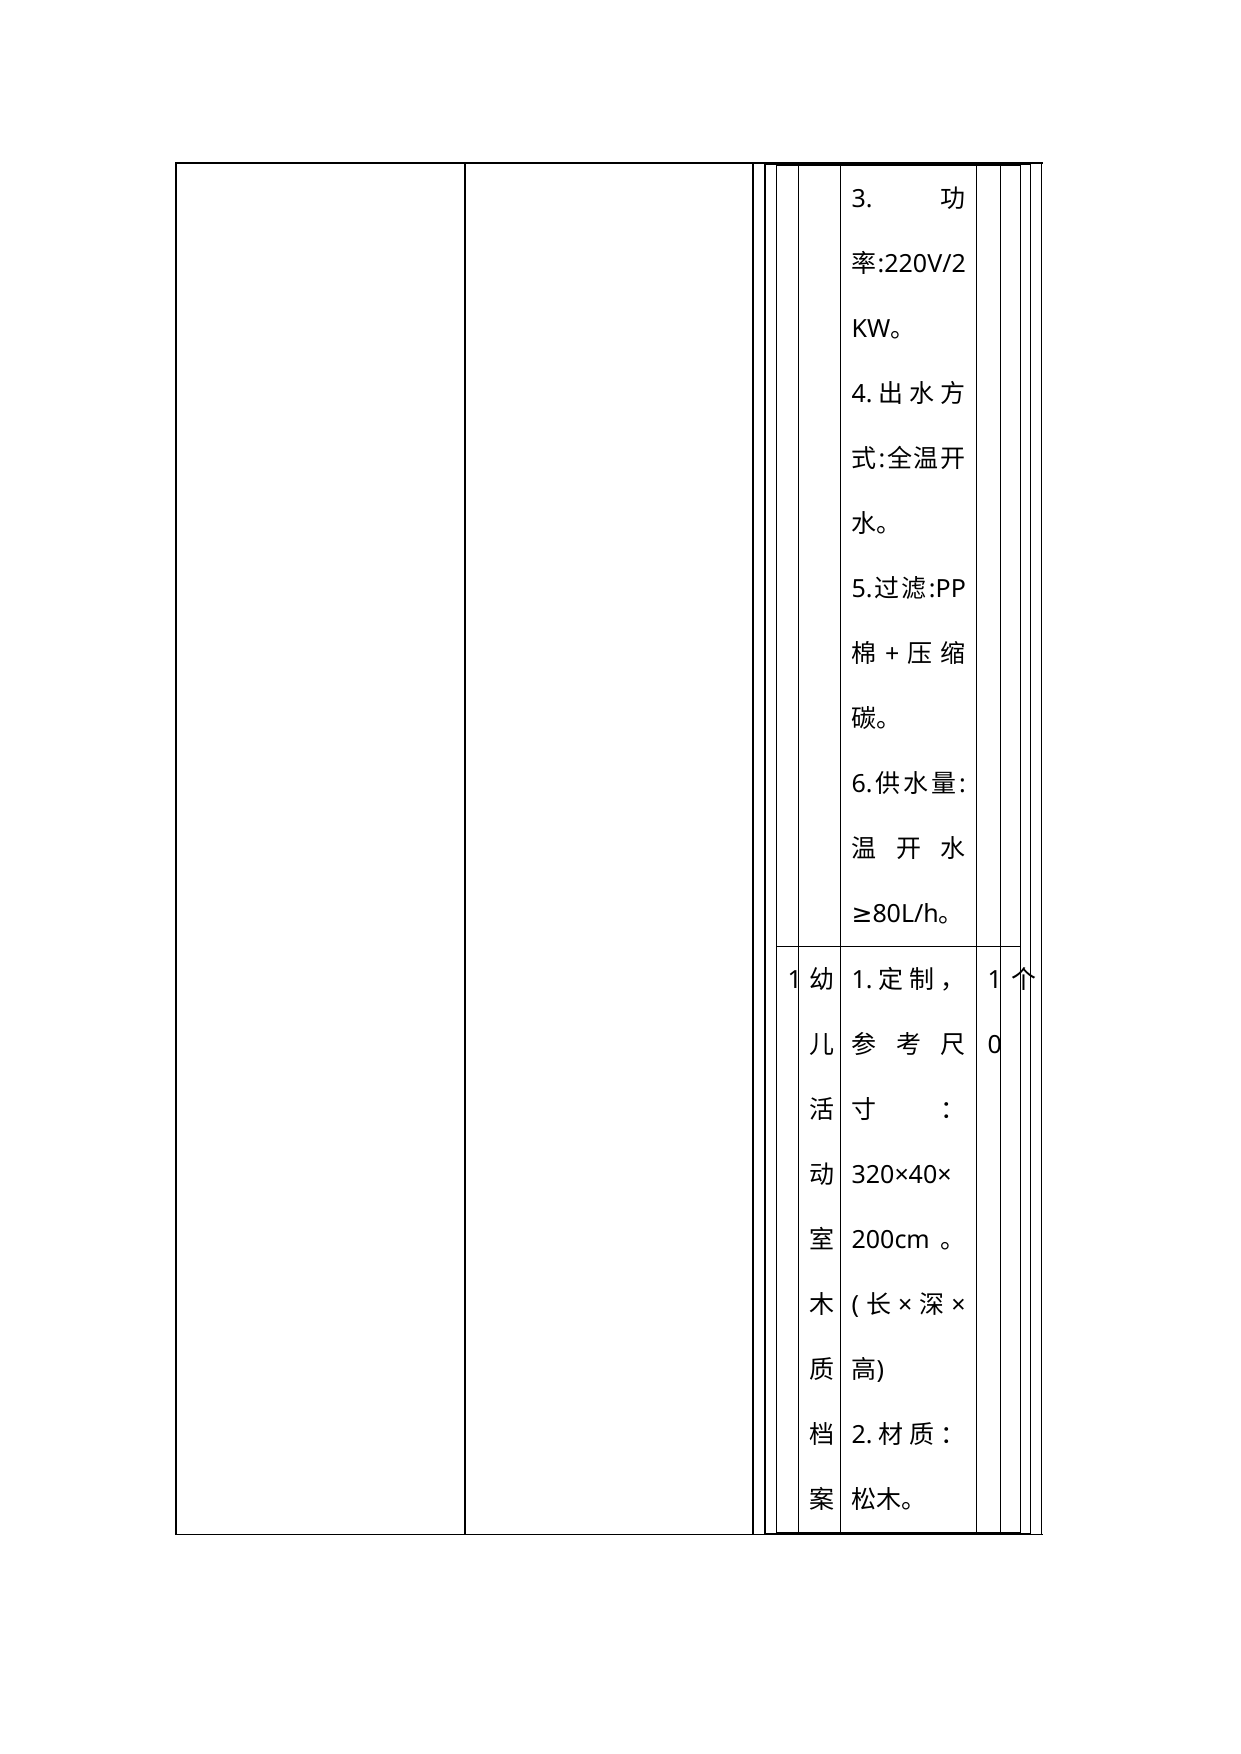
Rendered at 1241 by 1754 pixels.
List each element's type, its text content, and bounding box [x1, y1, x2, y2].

table_cell [466, 164, 752, 1534]
table_cell [1001, 947, 1020, 1532]
table_cell [777, 947, 798, 1532]
table_cell 1 [177, 164, 464, 1534]
table_cell [977, 166, 1000, 946]
table_cell [1021, 970, 1030, 1533]
table_cell [841, 947, 976, 1532]
table_cell [766, 165, 776, 1533]
table_cell [799, 166, 840, 946]
table_cell [754, 164, 764, 1534]
table_cell [799, 947, 840, 1532]
table_cell [841, 166, 976, 946]
table_cell [1021, 165, 1030, 973]
table_cell [1031, 164, 1041, 1534]
table_cell [1001, 166, 1020, 946]
table_cell [977, 947, 1000, 1532]
table_cell [777, 166, 798, 946]
